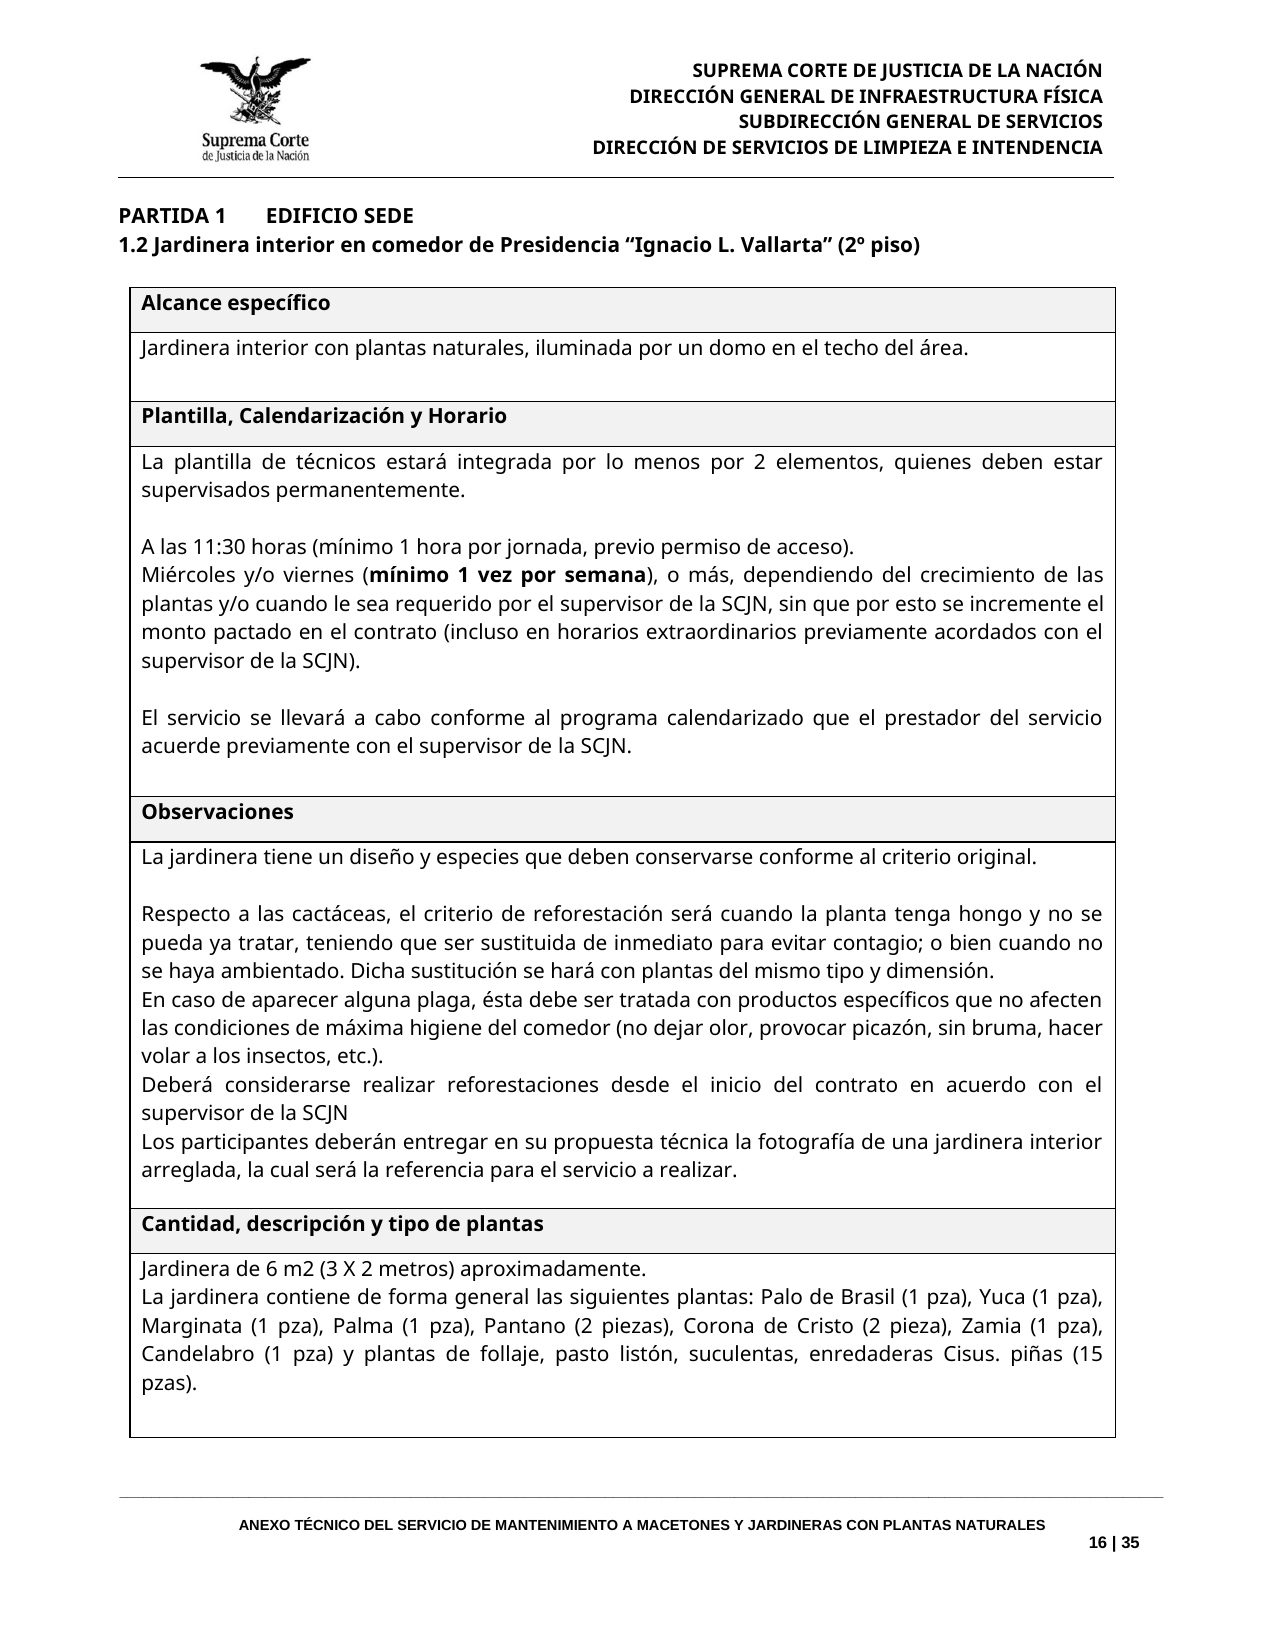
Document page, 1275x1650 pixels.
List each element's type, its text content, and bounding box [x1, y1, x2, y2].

table_cell Jardinera interior con plantas naturales, iluminada por un domo en el techo del área. [131, 333, 1115, 401]
picture [191, 33, 317, 171]
text 1.2 Jardinera interior en comedor de Presidencia “Ignacio L. Vallarta” (2º piso) [118, 230, 1167, 258]
table_cell La plantilla de técnicos estará integrada por lo menos por 2 elementos, quienes deben estar supervisados permanentemente. A las 11:30 horas (mínimo 1 hora por jornada, previo permiso de acceso). Miércoles y/o viernes (mínimo 1 vez por semana), o más, dependiendo del crecimiento de las plantas y/o cuando le sea requerido por el supervisor de la SCJN, sin que por esto se incremente el monto pactado en el contrato (incluso en horarios extraordinarios previamente acordados con el supervisor de la SCJN). El servicio se llevará a cabo conforme al programa calendarizado que el prestador del servicio acuerde previamente con el supervisor de la SCJN. [131, 447, 1115, 796]
table_cell Cantidad, descripción y tipo de plantas [131, 1209, 1115, 1253]
table_cell La jardinera tiene un diseño y especies que deben conservarse conforme al criterio original. Respecto a las cactáceas, el criterio de reforestación será cuando la planta tenga hongo y no se pueda ya tratar, teniendo que ser sustituida de inmediato para evitar contagio; o bien cuando no se haya ambientado. Dicha sustitución se hará con plantas del mismo tipo y dimensión. En caso de aparecer alguna plaga, ésta debe ser tratada con productos específicos que no afecten las condiciones de máxima higiene del comedor (no dejar olor, provocar picazón, sin bruma, hacer volar a los insectos, etc.). Deberá considerarse realizar reforestaciones desde el inicio del contrato en acuerdo con el supervisor de la SCJN Los participantes deberán entregar en su propuesta técnica la fotografía de una jardinera interior arreglada, la cual será la referencia para el servicio a realizar. [131, 843, 1115, 1208]
text PARTIDA 1 EDIFICIO SEDE [118, 202, 1167, 230]
table_cell Jardinera de 6 m2 (3 X 2 metros) aproximadamente. La jardinera contiene de forma general las siguientes plantas: Palo de Brasil (1 pza), Yuca (1 pza), Marginata (1 pza), Palma (1 pza), Pantano (2 piezas), Corona de Cristo (2 pieza), Zamia (1 pza), Candelabro (1 pza) y plantas de follaje, pasto listón, suculentas, enredaderas Cisus. piñas (15 pzas). [131, 1254, 1115, 1437]
table_cell Plantilla, Calendarización y Horario [131, 402, 1115, 446]
table_cell Observaciones [131, 797, 1115, 841]
table_header Alcance específico [131, 288, 1115, 332]
